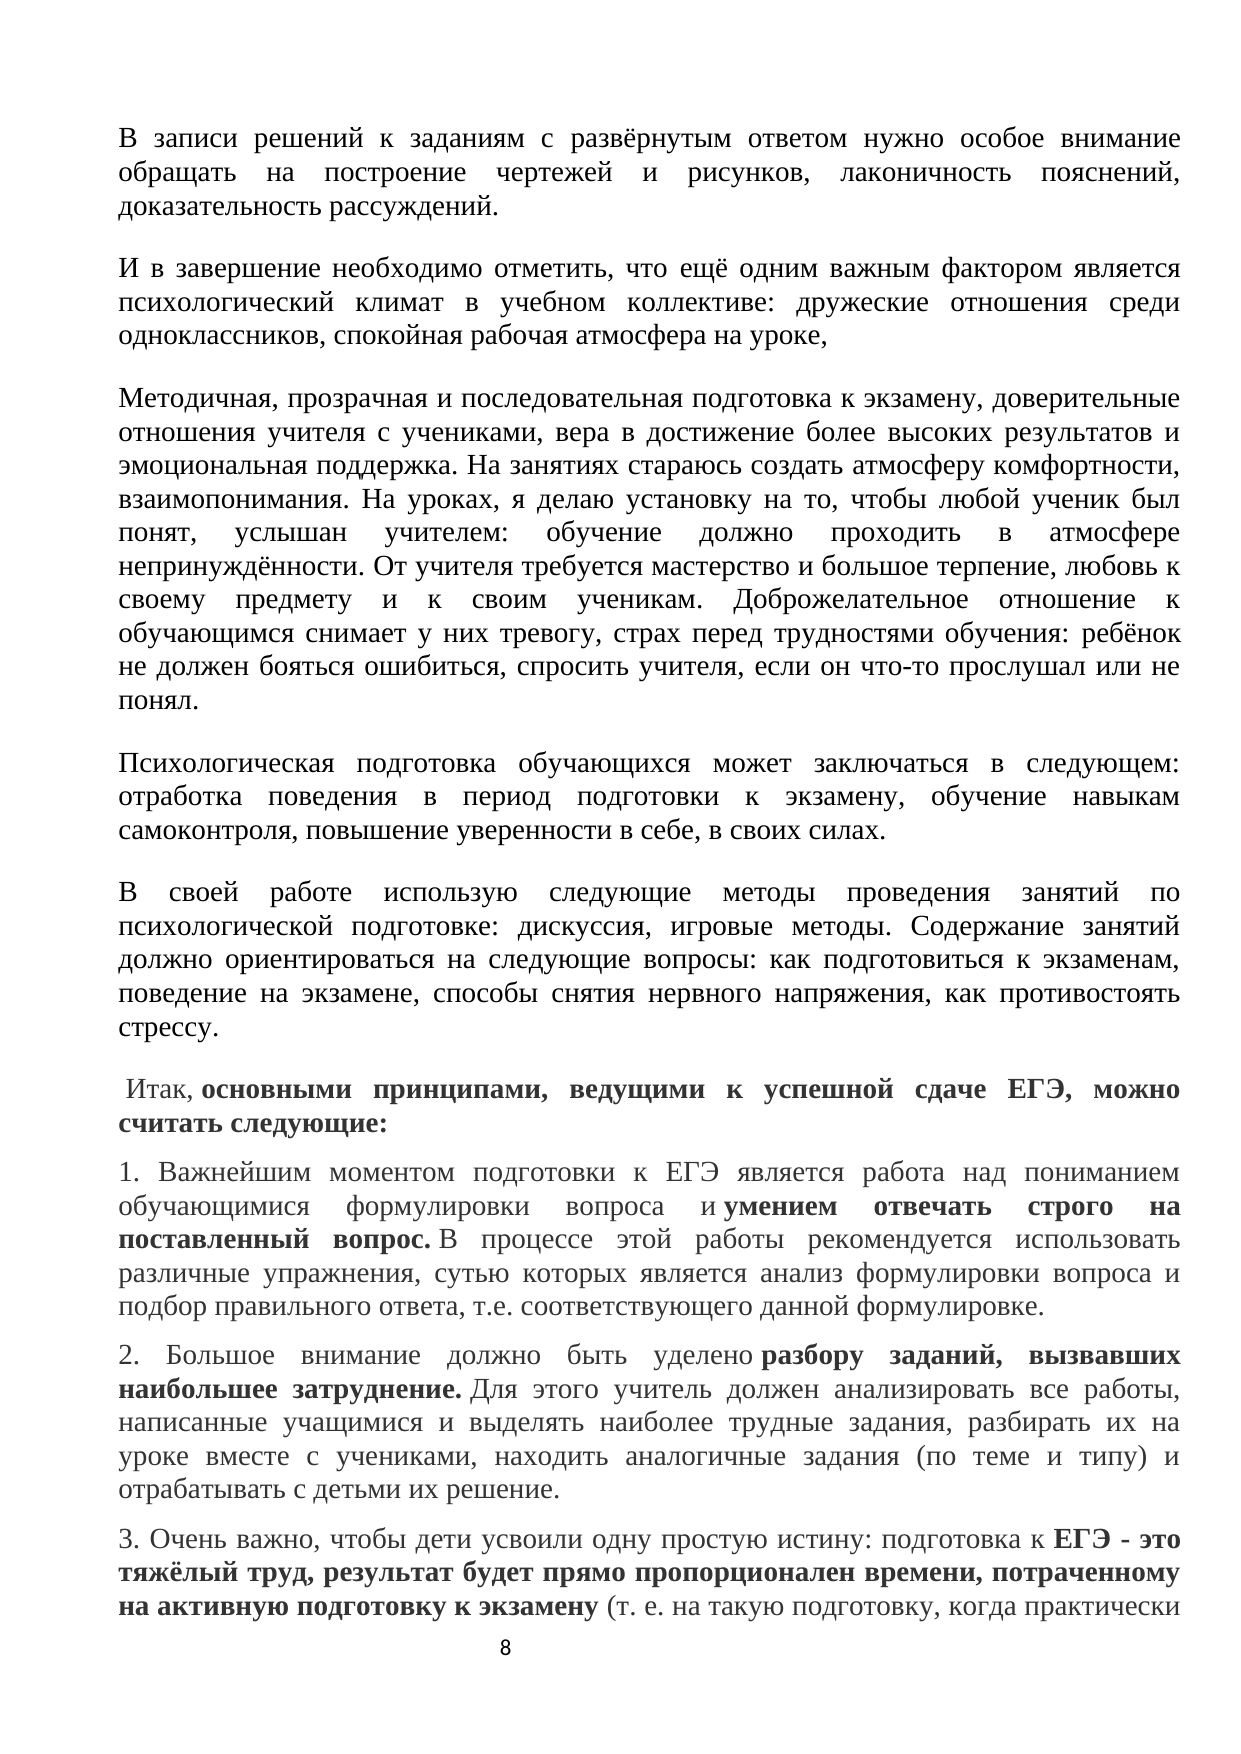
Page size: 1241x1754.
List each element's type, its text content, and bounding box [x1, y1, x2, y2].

text В своей работе использую следующие методы проведения занятий по психологической подготовке: дискуссия, игровые методы. Содержание занятий должно ориентироваться на следующие вопросы: как подготовиться к экзаменам, поведение на экзамене, способы снятия нервного напряжения, как противостоять стрессу. [118, 874, 1181, 1042]
text Итак, основными принципами, ведущими к успешной сдаче ЕГЭ, можно считать следующие: [118, 1071, 1181, 1138]
text В записи решений к заданиям с развёрнутым ответом нужно особое внимание обращать на построение чертежей и рисунков, лаконичность пояснений, доказательность рассуждений. [118, 121, 1181, 221]
text Психологическая подготовка обучающихся может заключаться в следующем: отработка поведения в период подготовки к экзамену, обучение навыкам самоконтроля, повышение уверенности в себе, в своих силах. [118, 745, 1181, 845]
text 1. Важнейшим моментом подготовки к ЕГЭ является работа над пониманием обучающимися формулировки вопроса и умением отвечать строго на поставленный вопрос. В процессе этой работы рекомендуется использовать различные упражнения, сутью которых является анализ формулировки вопроса и подбор правильного ответа, т.е. соответствующего данной формулировке. [118, 1154, 1181, 1322]
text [118, 1521, 1181, 1621]
text Методичная, прозрачная и последовательная подготовка к экзамену, доверительные отношения учителя с учениками, вера в достижение более высоких результатов и эмоциональная поддержка. На занятиях стараюсь создать атмосферу комфортности, взаимопонимания. На уроках, я делаю установку на то, чтобы любой ученик был понят, услышан учителем: обучение должно проходить в атмосфере непринуждённости. От учителя требуется мастерство и большое терпение, любовь к своему предмету и к своим ученикам. Доброжелательное отношение к обучающимся снимает у них тревогу, страх перед трудностями обучения: ребёнок не должен бояться ошибиться, спросить учителя, если он что-то прослушал или не понял. [118, 380, 1181, 716]
text 2. Большое внимание должно быть уделено разбору заданий, вызвавших наибольшее затруднение. Для этого учитель должен анализировать все работы, написанные учащимися и выделять наиболее трудные задания, разбирать их на уроке вместе с учениками, находить аналогичные задания (по теме и типу) и отрабатывать с детьми их решение. [118, 1337, 1181, 1505]
text И в завершение необходимо отметить, что ещё одним важным фактором является психологический климат в учебном коллективе: дружеские отношения среди одноклассников, спокойная рабочая атмосфера на уроке, [118, 250, 1181, 351]
